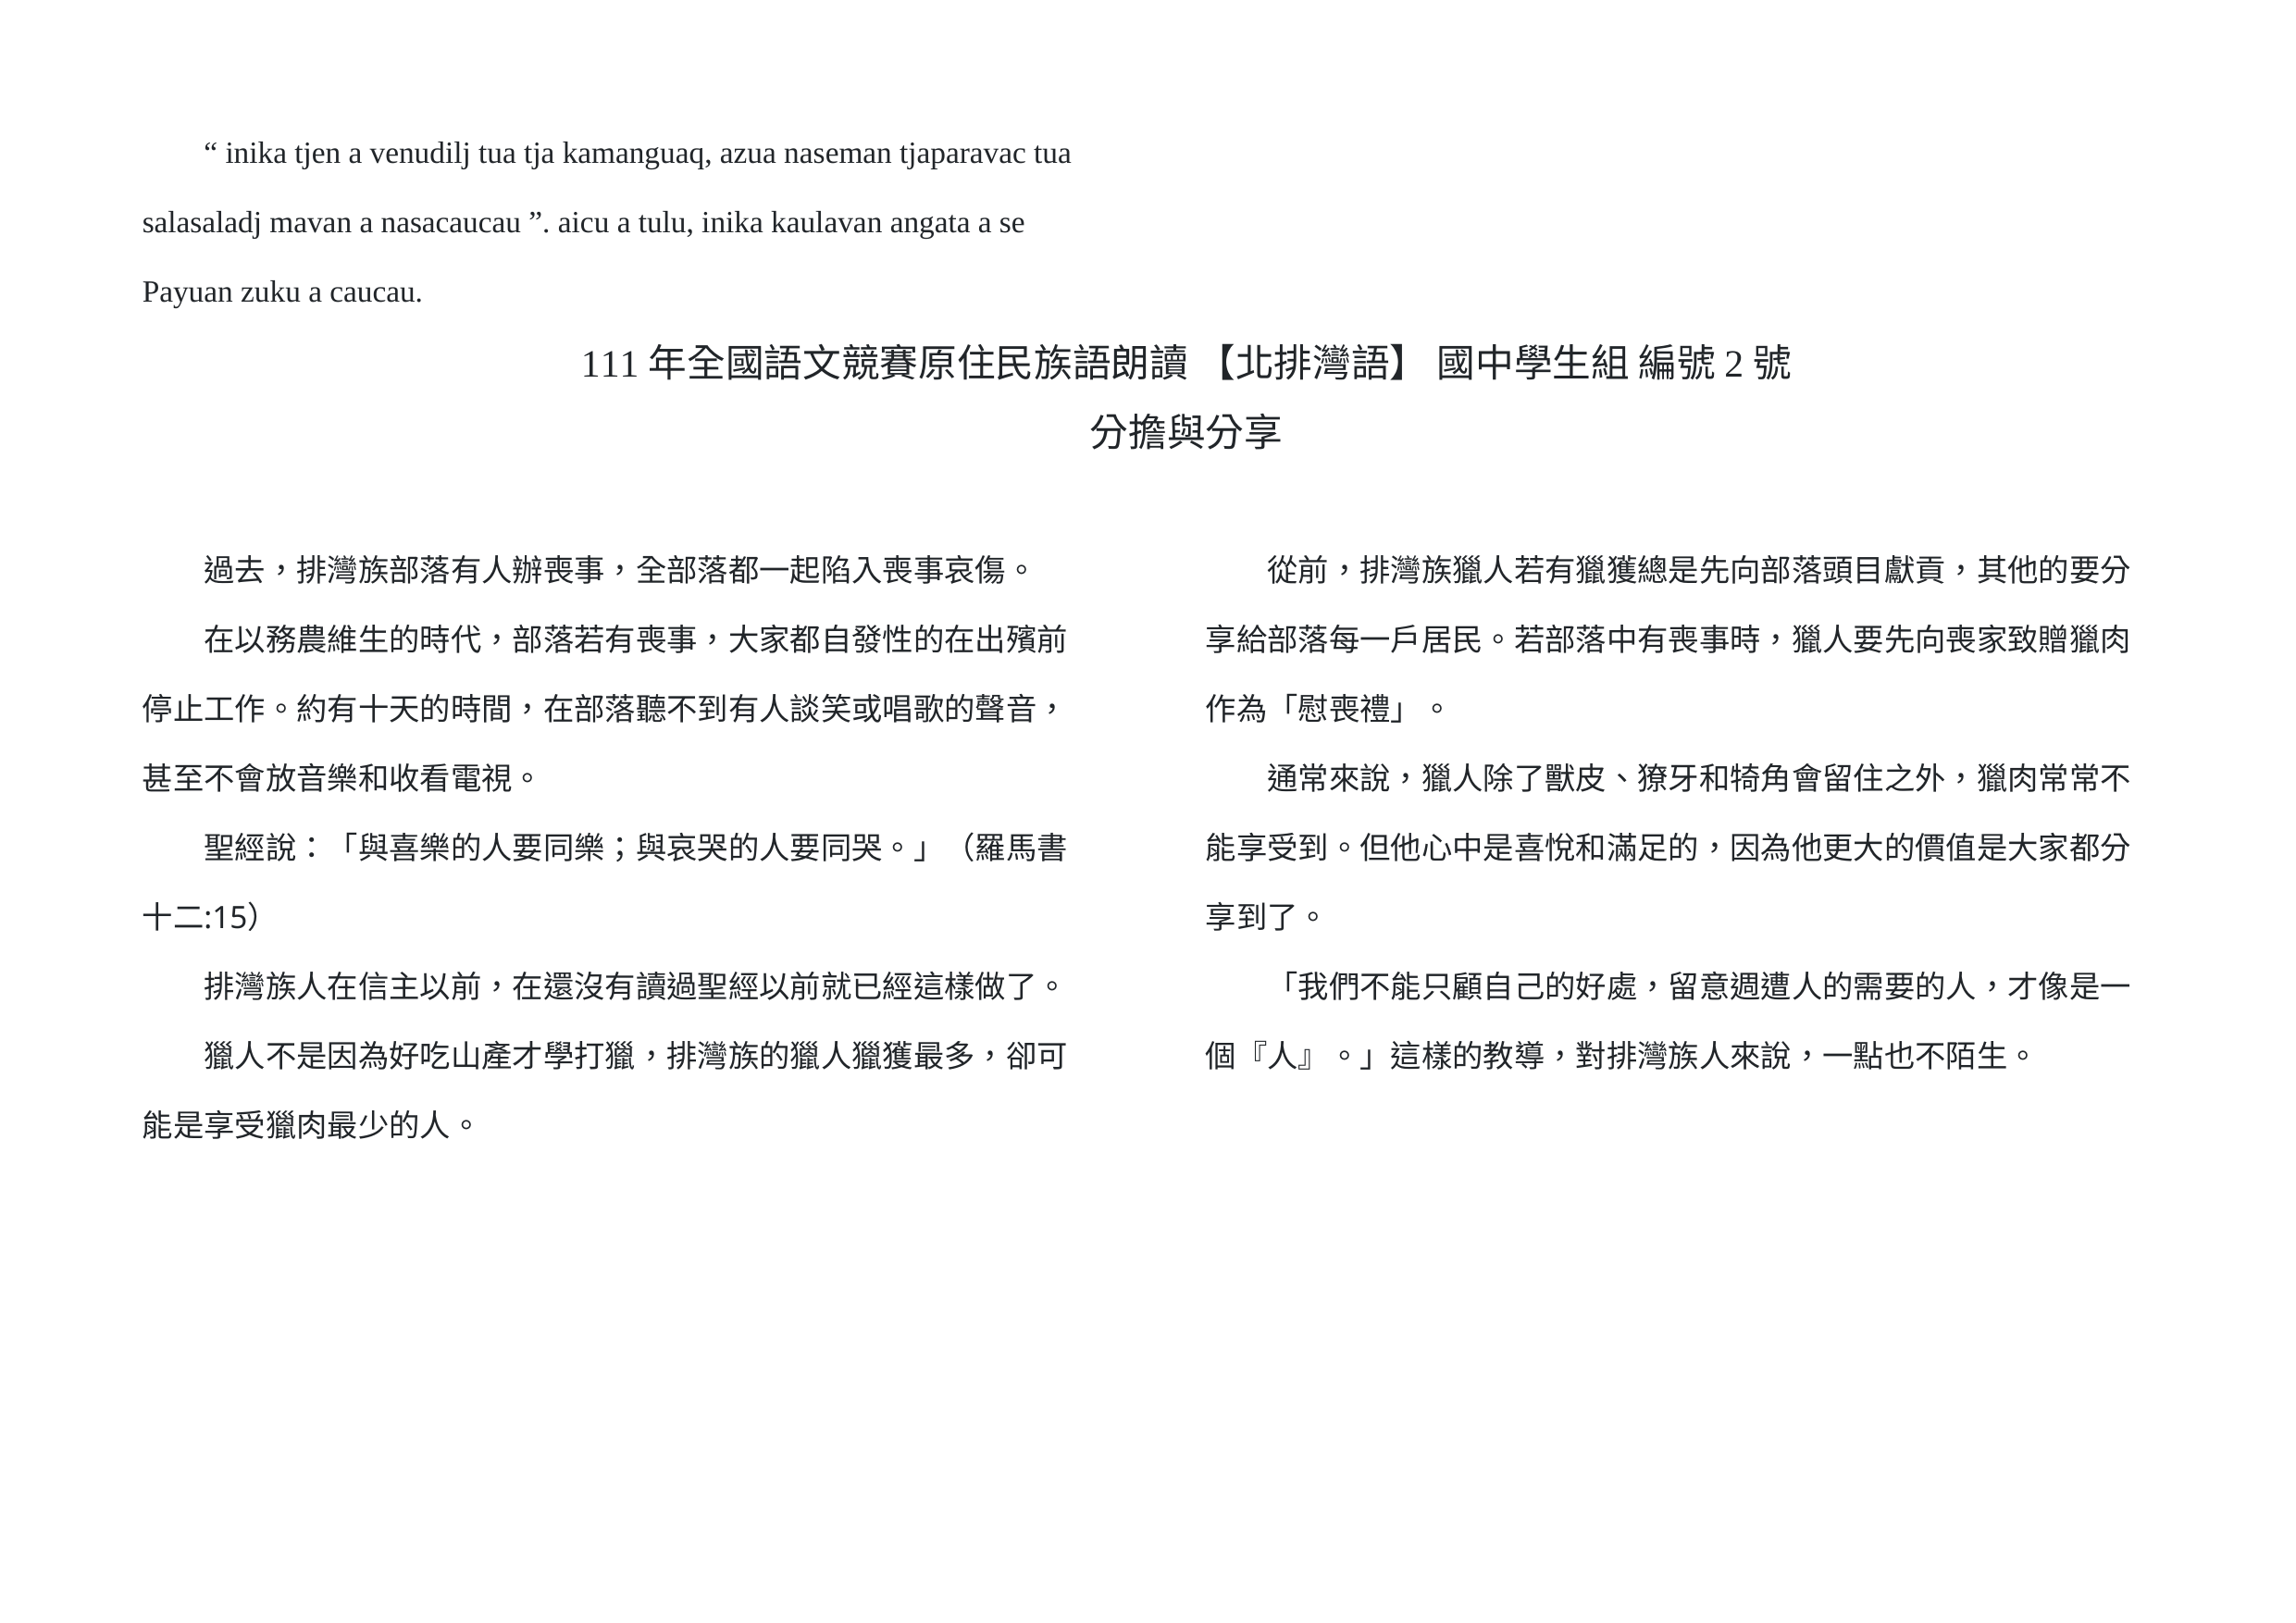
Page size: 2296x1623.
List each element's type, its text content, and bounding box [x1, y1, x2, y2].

text 分擔與分享 [142, 395, 2153, 465]
text 在以務農維生的時代，部落若有喪事，大家都自發性的在出殯前停止工作。約有十天的時間，在部落聽不到有人談笑或唱歌的聲音，甚至不會放音樂和收看電視。 [142, 603, 1090, 812]
text 從前，排灣族獵人若有獵獲總是先向部落頭目獻貢，其他的要分享給部落每一戶居民。若部落中有喪事時，獵人要先向喪家致贈獵肉作為「慰喪禮」。 [1206, 534, 2153, 742]
text “ inika tjen a venudilj tua tja kamanguaq, azua naseman tjaparavac tua salasaladj mavan a nasacaucau ”. aicu a tulu, inika kaulavan angata a se Payuan zuku a caucau. [142, 118, 1090, 326]
text 「我們不能只顧自己的好處，留意週遭人的需要的人，才像是一個『人』。」這樣的教導，對排灣族人來說，一點也不陌生。 [1206, 950, 2153, 1089]
text 111 年全國語文競賽原住民族語朗讀 【北排灣語】 國中學生組 編號 2 號 [142, 326, 2153, 395]
text 聖經說：「與喜樂的人要同樂；與哀哭的人要同哭。」（羅馬書十二:15） [142, 812, 1090, 950]
text 獵人不是因為好吃山產才學打獵，排灣族的獵人獵獲最多，卻可能是享受獵肉最少的人。 [142, 1020, 1090, 1158]
text 通常來說，獵人除了獸皮、獠牙和犄角會留住之外，獵肉常常不能享受到。但他心中是喜悅和滿足的，因為他更大的價值是大家都分享到了。 [1206, 742, 2153, 950]
text 過去，排灣族部落有人辦喪事，全部落都一起陷入喪事哀傷。 [142, 534, 1090, 603]
text 排灣族人在信主以前，在還沒有讀過聖經以前就已經這樣做了。 [142, 950, 1090, 1020]
